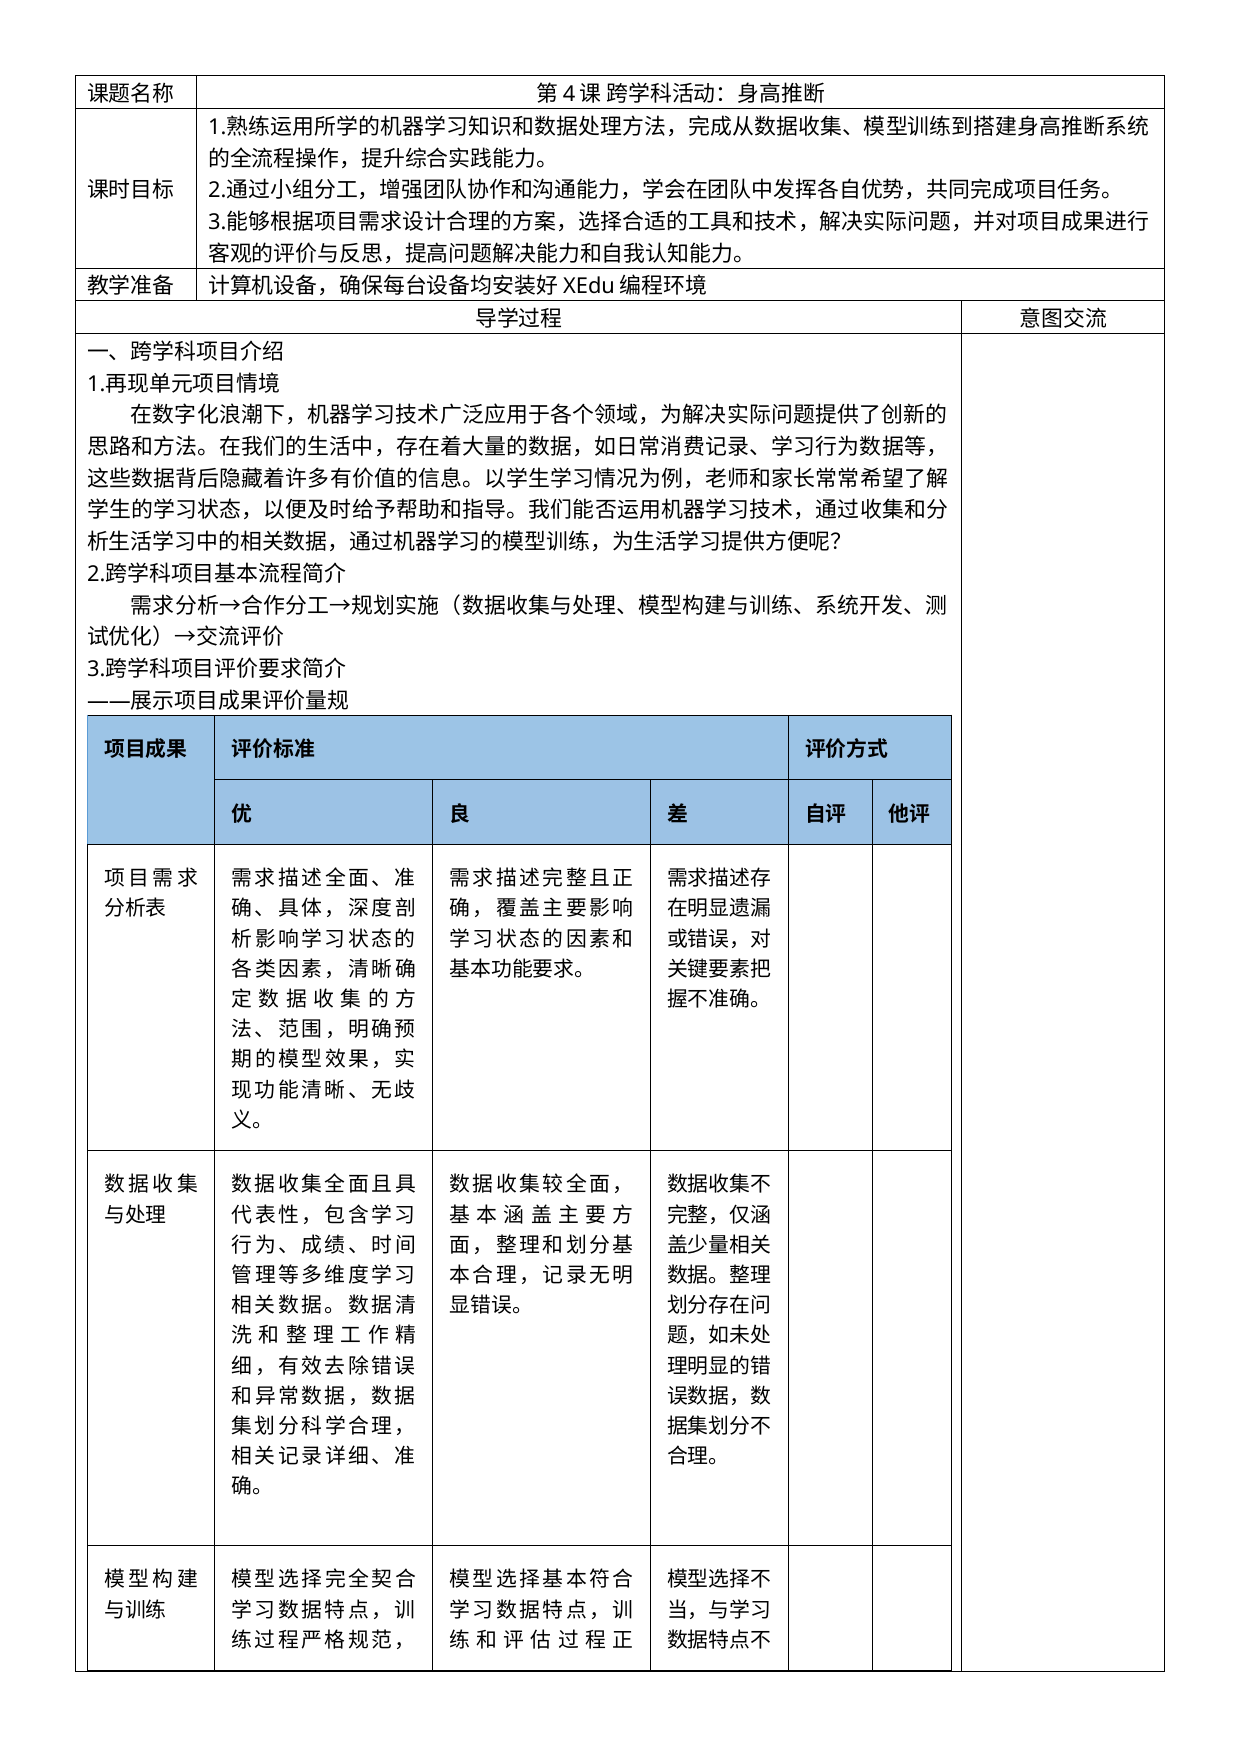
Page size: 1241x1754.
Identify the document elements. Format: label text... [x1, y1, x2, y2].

table_header 课题名称 [76, 76, 196, 108]
table_cell 1.熟练运用所学的机器学习知识和数据处理方法，完成从数据收集、模型训练到搭建身高推断系统的全流程操作，提升综合实践能力。 2.通过小组分工，增强团队协作和沟通能力，学会在团队中发挥各自优势，共同完成项目任务。 3.能够根据项目需求设计合理的方案，选择合适的工具和技术，解决实际问题，并对项目成果进行客观的评价与反思，提高问题解决能力和自我认知能力。 [197, 109, 1164, 267]
table_cell 计算机设备，确保每台设备均安装好 XEdu编程环境 [197, 269, 1164, 300]
table_cell 课时目标 [76, 109, 196, 267]
table_cell 意图交流 [962, 301, 1164, 333]
table_header 第4课 跨学科活动：身高推断 [197, 76, 1164, 108]
table_cell 教学准备 [76, 269, 196, 300]
table_cell 导学过程 [76, 301, 961, 333]
table_cell [962, 334, 1164, 1671]
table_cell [76, 334, 961, 1671]
